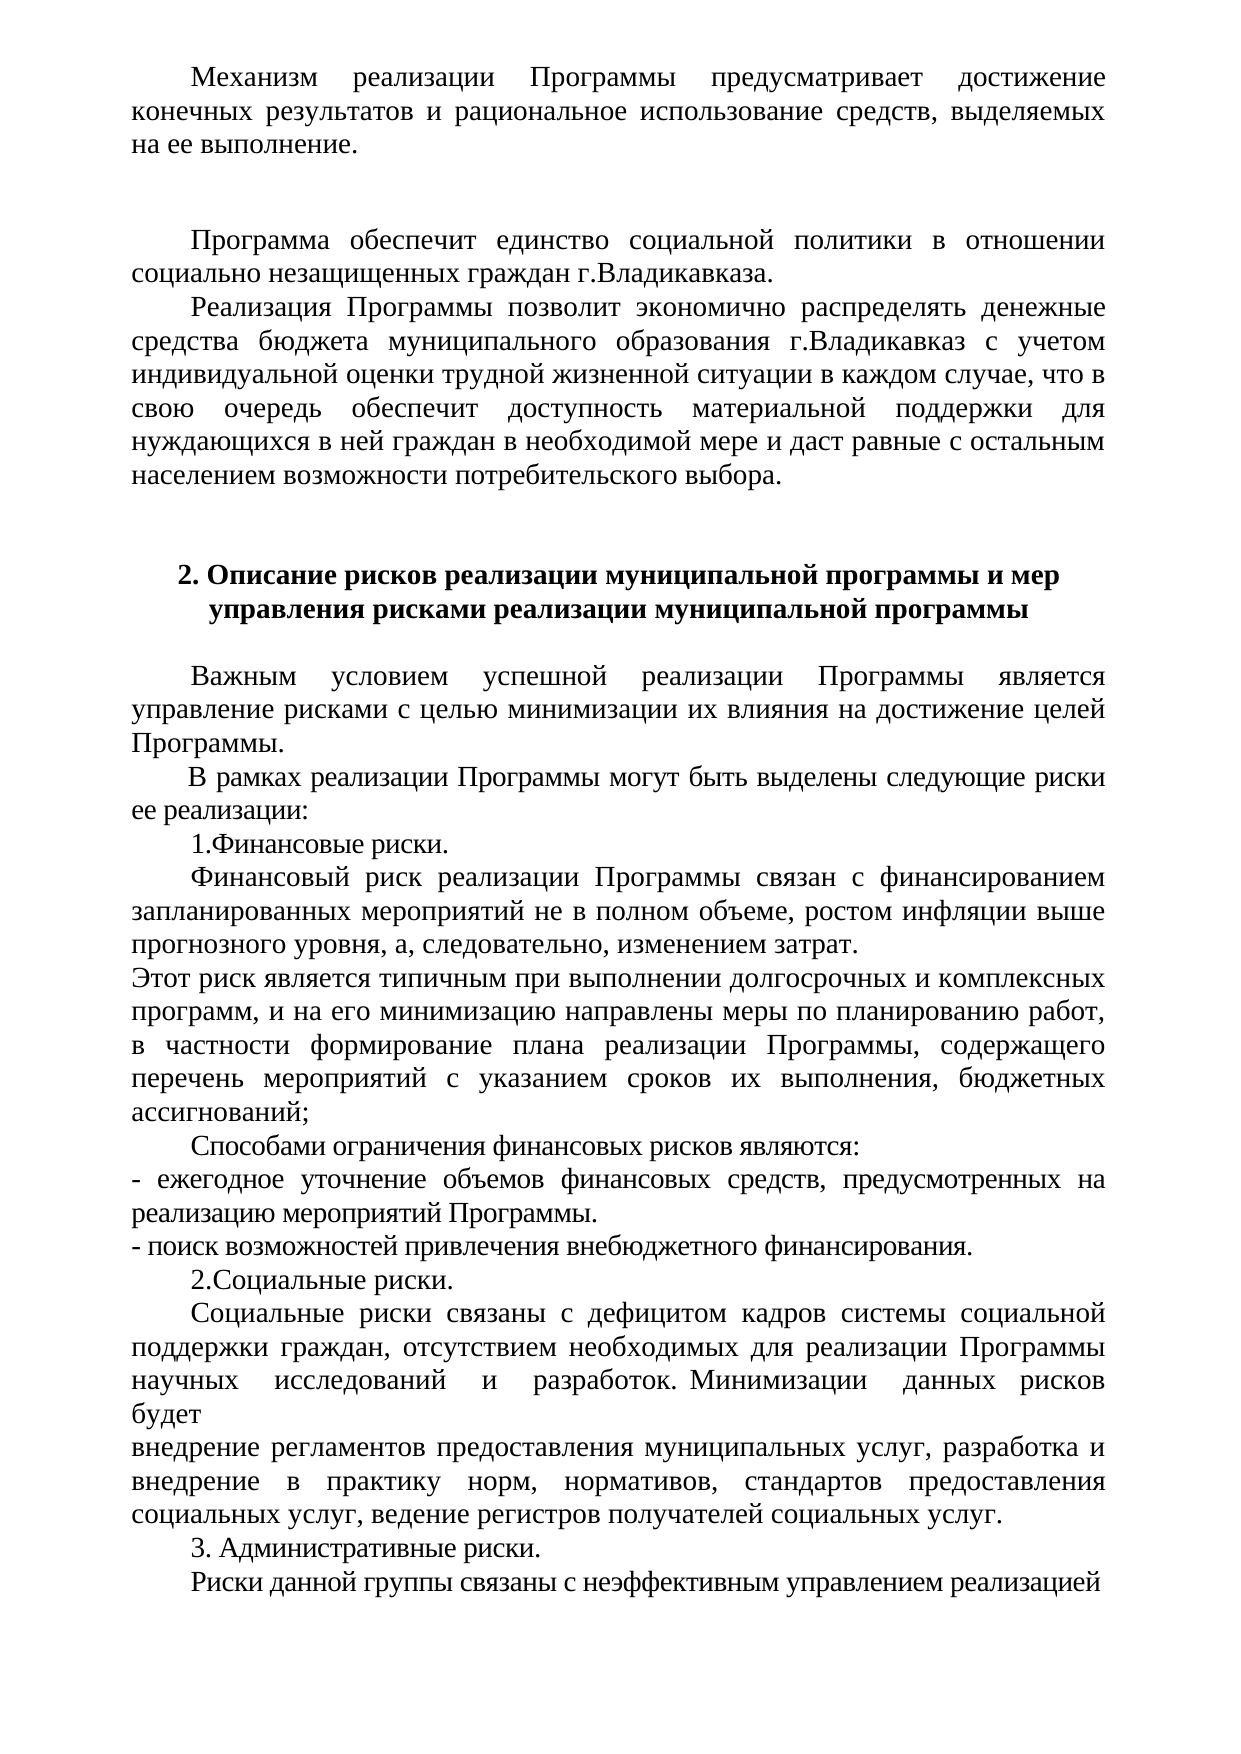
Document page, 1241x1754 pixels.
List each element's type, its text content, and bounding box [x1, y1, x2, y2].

text Важным условием успешной реализации Программы является управление рисками с целью минимизации их влияния на достижение целей Программы. [131, 658, 1106, 759]
list Риски данной группы связаны с неэффективным управлением реализацией [116, 1564, 1106, 1597]
text 3. Административные риски. [131, 1530, 1106, 1564]
text Финансовый риск реализации Программы связан с финансированием запланированных мероприятий не в полном объеме, ростом инфляции выше прогнозного уровня, а, следовательно, изменением затрат. [131, 859, 1106, 960]
text Реализация Программы позволит экономично распределять денежные средства бюджета муниципального образования г.Владикавказ с учетом индивидуальной оценки трудной жизненной ситуации в каждом случае, что в свою очередь обеспечит доступность материальной поддержки для нуждающихся в ней граждан в необходимой мере и даст равные с остальным населением возможности потребительского выбора. [131, 289, 1106, 490]
text Способами ограничения финансовых рисков являются: [131, 1128, 1106, 1161]
text Социальные риски связаны с дефицитом кадров системы социальной поддержки граждан, отсутствием необходимых для реализации Программы научных исследований и разработок. Минимизации данных рисков будет [131, 1295, 1106, 1429]
text - ежегодное уточнение объемов финансовых средств, предусмотренных на реализацию мероприятий Программы. [131, 1161, 1106, 1228]
text Этот риск является типичным при выполнении долгосрочных и комплексных программ, и на его минимизацию направлены меры по планированию работ, в частности формирование плана реализации Программы, содержащего перечень мероприятий с указанием сроков их выполнения, бюджетных ассигнований; [131, 960, 1106, 1128]
text 1.Финансовые риски. [131, 826, 1106, 859]
text - поиск возможностей привлечения внебюджетного финансирования. [131, 1228, 1106, 1262]
text Программа обеспечит единство социальной политики в отношении социально незащищенных граждан г.Владикавказа. [131, 222, 1106, 289]
text 2. Описание рисков реализации муниципальной программы и мер управления рисками реализации муниципальной программы [131, 557, 1106, 624]
text В рамках реализации Программы могут быть выделены следующие риски ее реализации: [131, 759, 1106, 826]
text внедрение регламентов предоставления муниципальных услуг, разработка и внедрение в практику норм, нормативов, стандартов предоставления социальных услуг, ведение регистров получателей социальных услуг. [131, 1429, 1106, 1530]
text Механизм реализации Программы предусматривает достижение конечных результатов и рациональное использование средств, выделяемых на ее выполнение. [131, 59, 1106, 160]
text 2.Социальные риски. [131, 1262, 1106, 1295]
